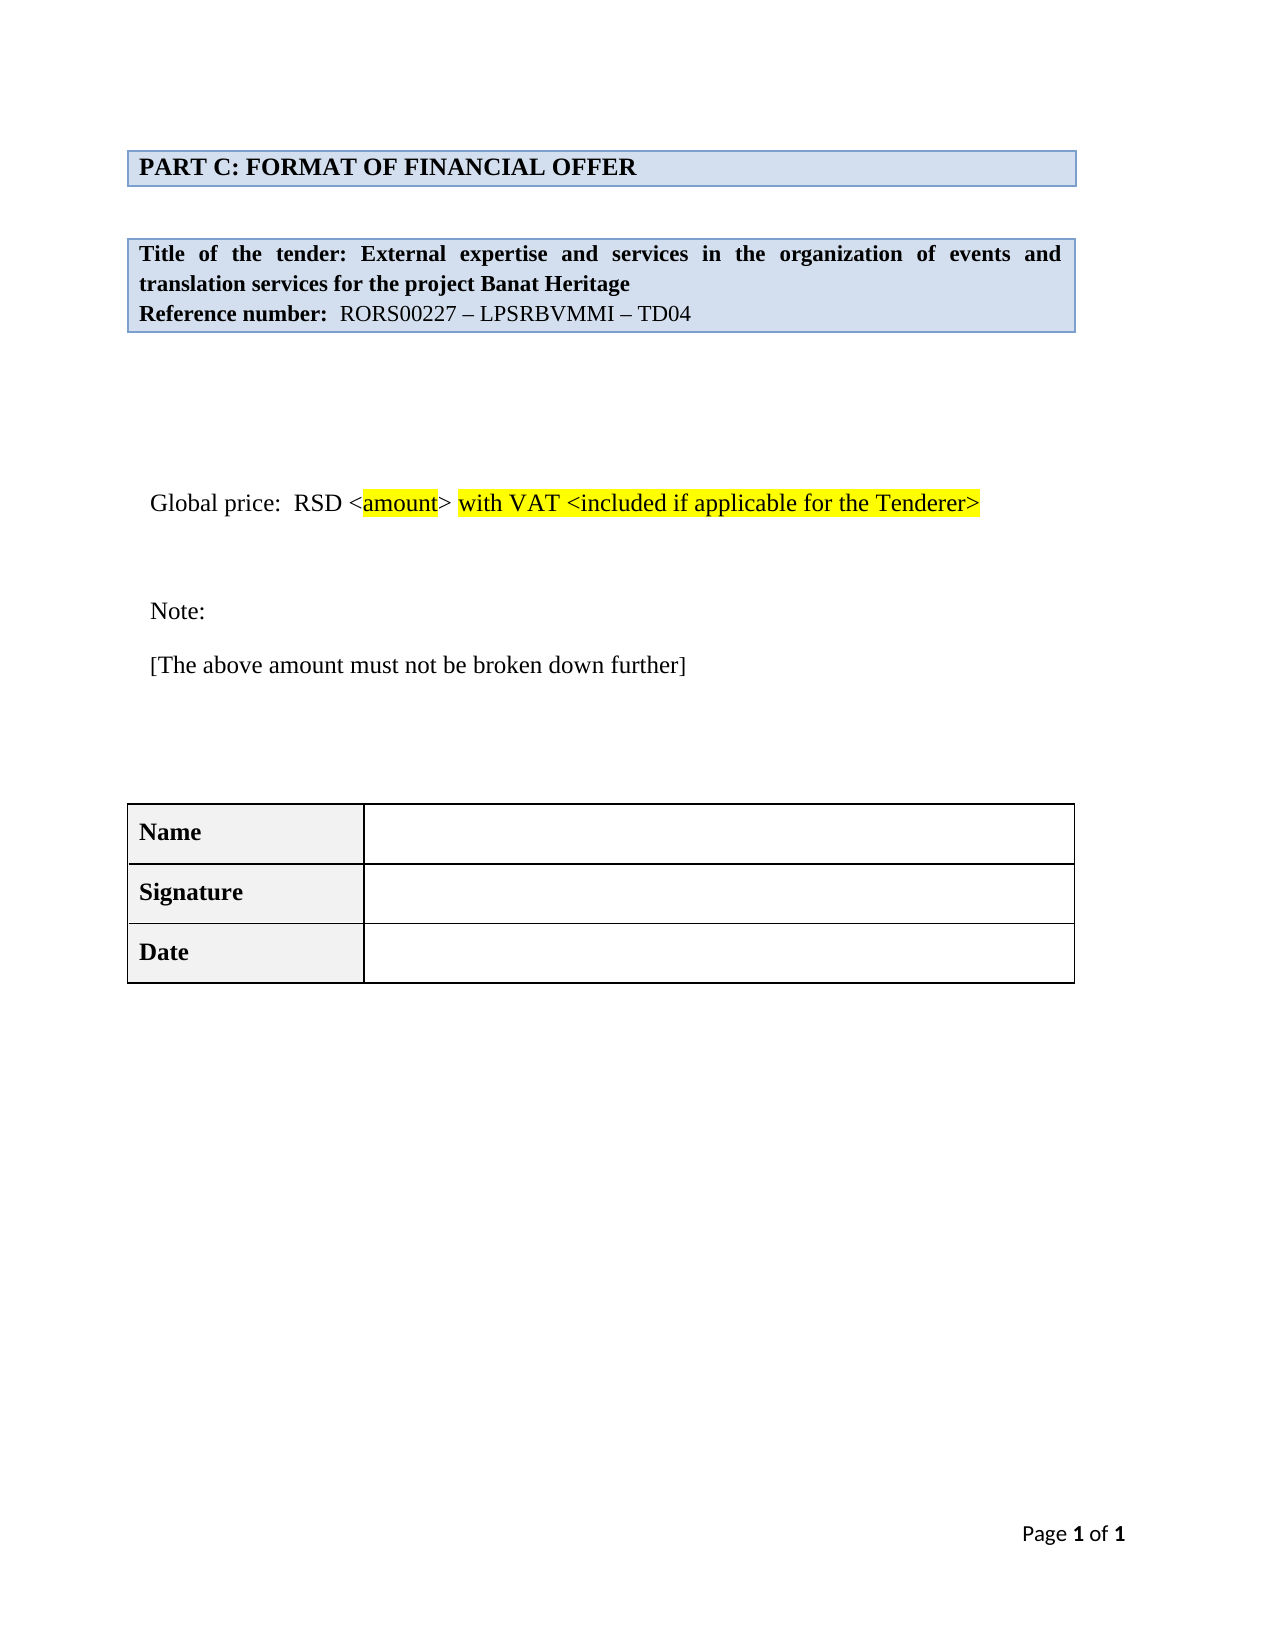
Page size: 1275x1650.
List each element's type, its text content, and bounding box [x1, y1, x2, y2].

table_header PART C: FORMAT OF FINANCIAL OFFER [129, 152, 1075, 185]
table_header Title of the tender: External expertise and services in the organization of events and translation services for the project Banat Heritage Reference number: RORS00227 – LPSRBVMMI – TD04 [129, 240, 1074, 331]
text Note: [150, 596, 1125, 625]
table_cell [365, 924, 1074, 982]
table_header [365, 805, 1074, 863]
table_cell Date [128, 924, 363, 982]
table_header Name [128, 805, 363, 863]
text [The above amount must not be broken down further] [150, 650, 1125, 679]
table_cell Signature [128, 864, 363, 922]
table_cell [365, 865, 1074, 922]
text Global price: RSD <amount> with VAT <included if applicable for the Tenderer> [150, 488, 1125, 517]
